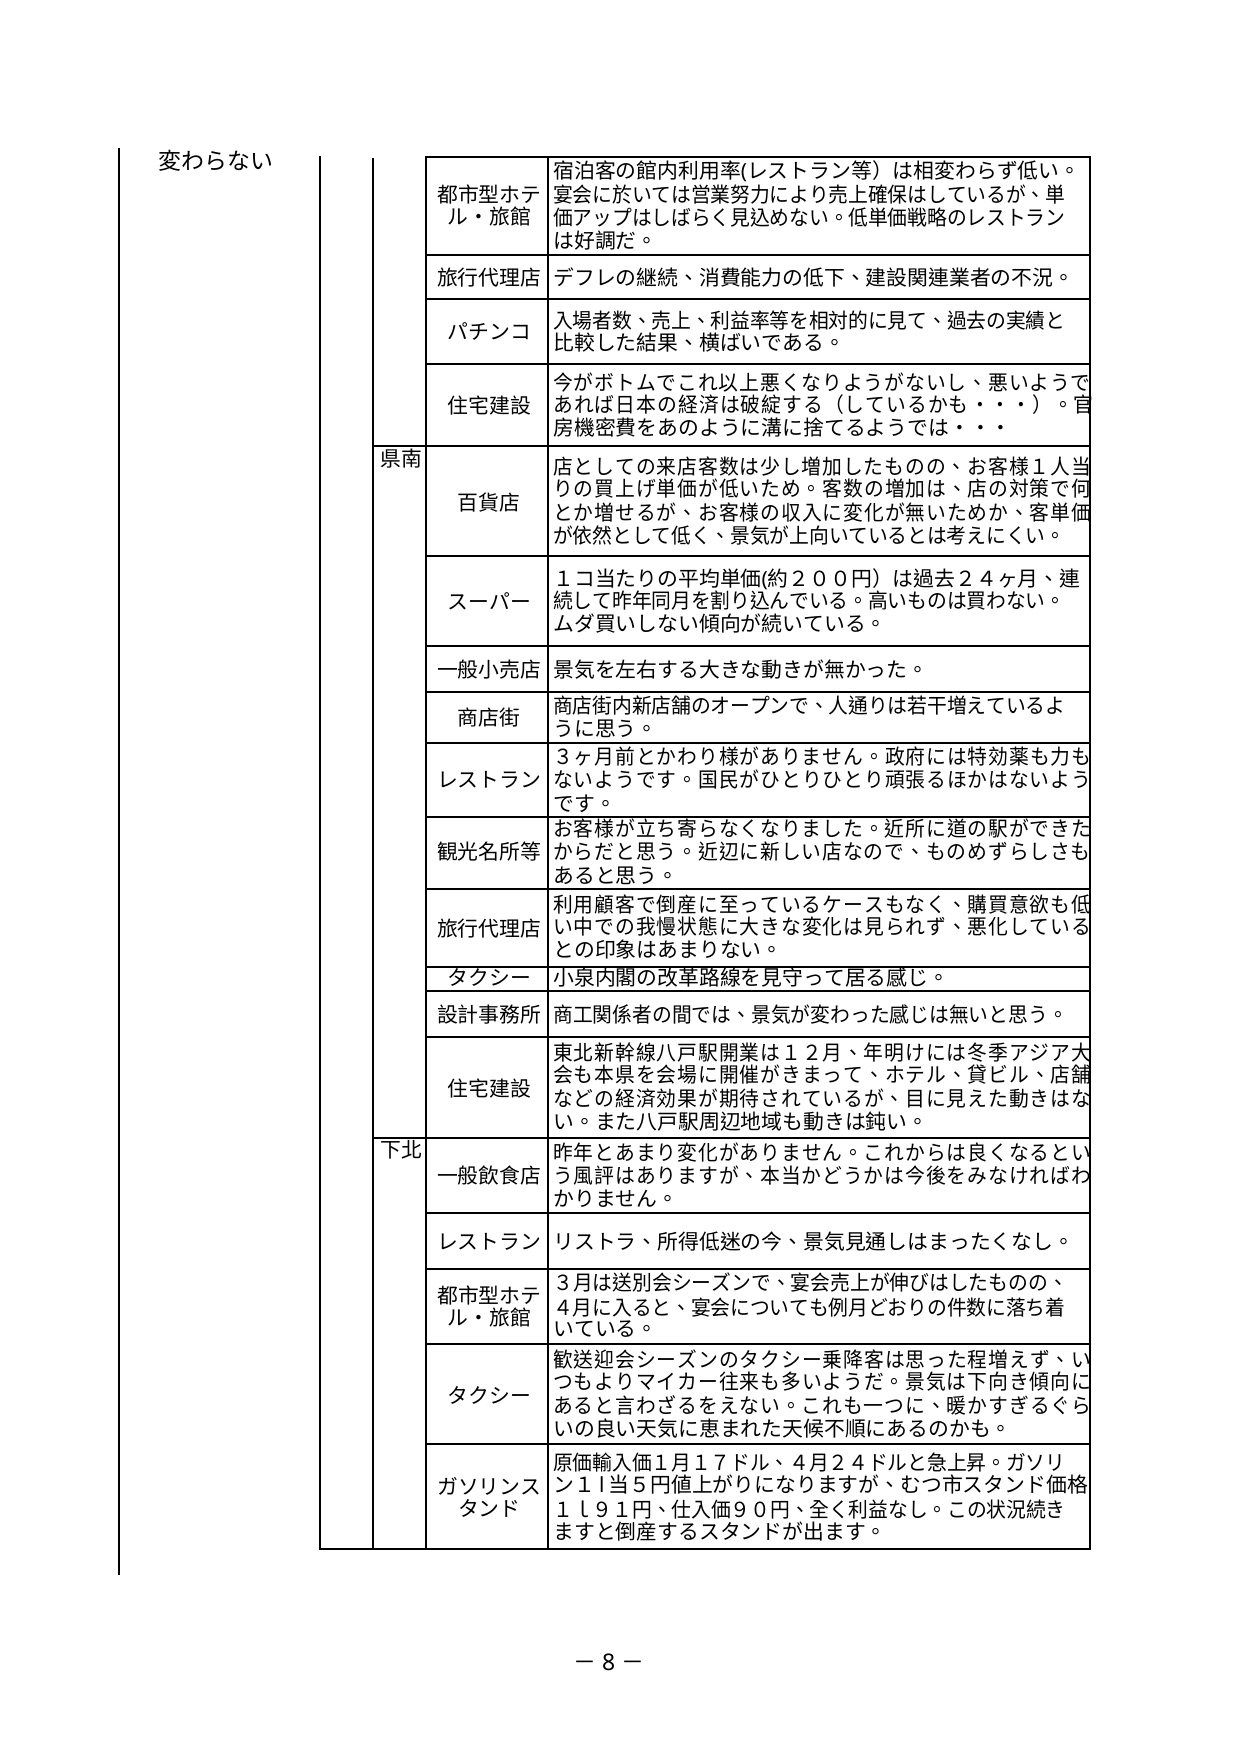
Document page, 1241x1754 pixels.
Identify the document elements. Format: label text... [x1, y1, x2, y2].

text 変わらない [159, 145, 1134, 176]
